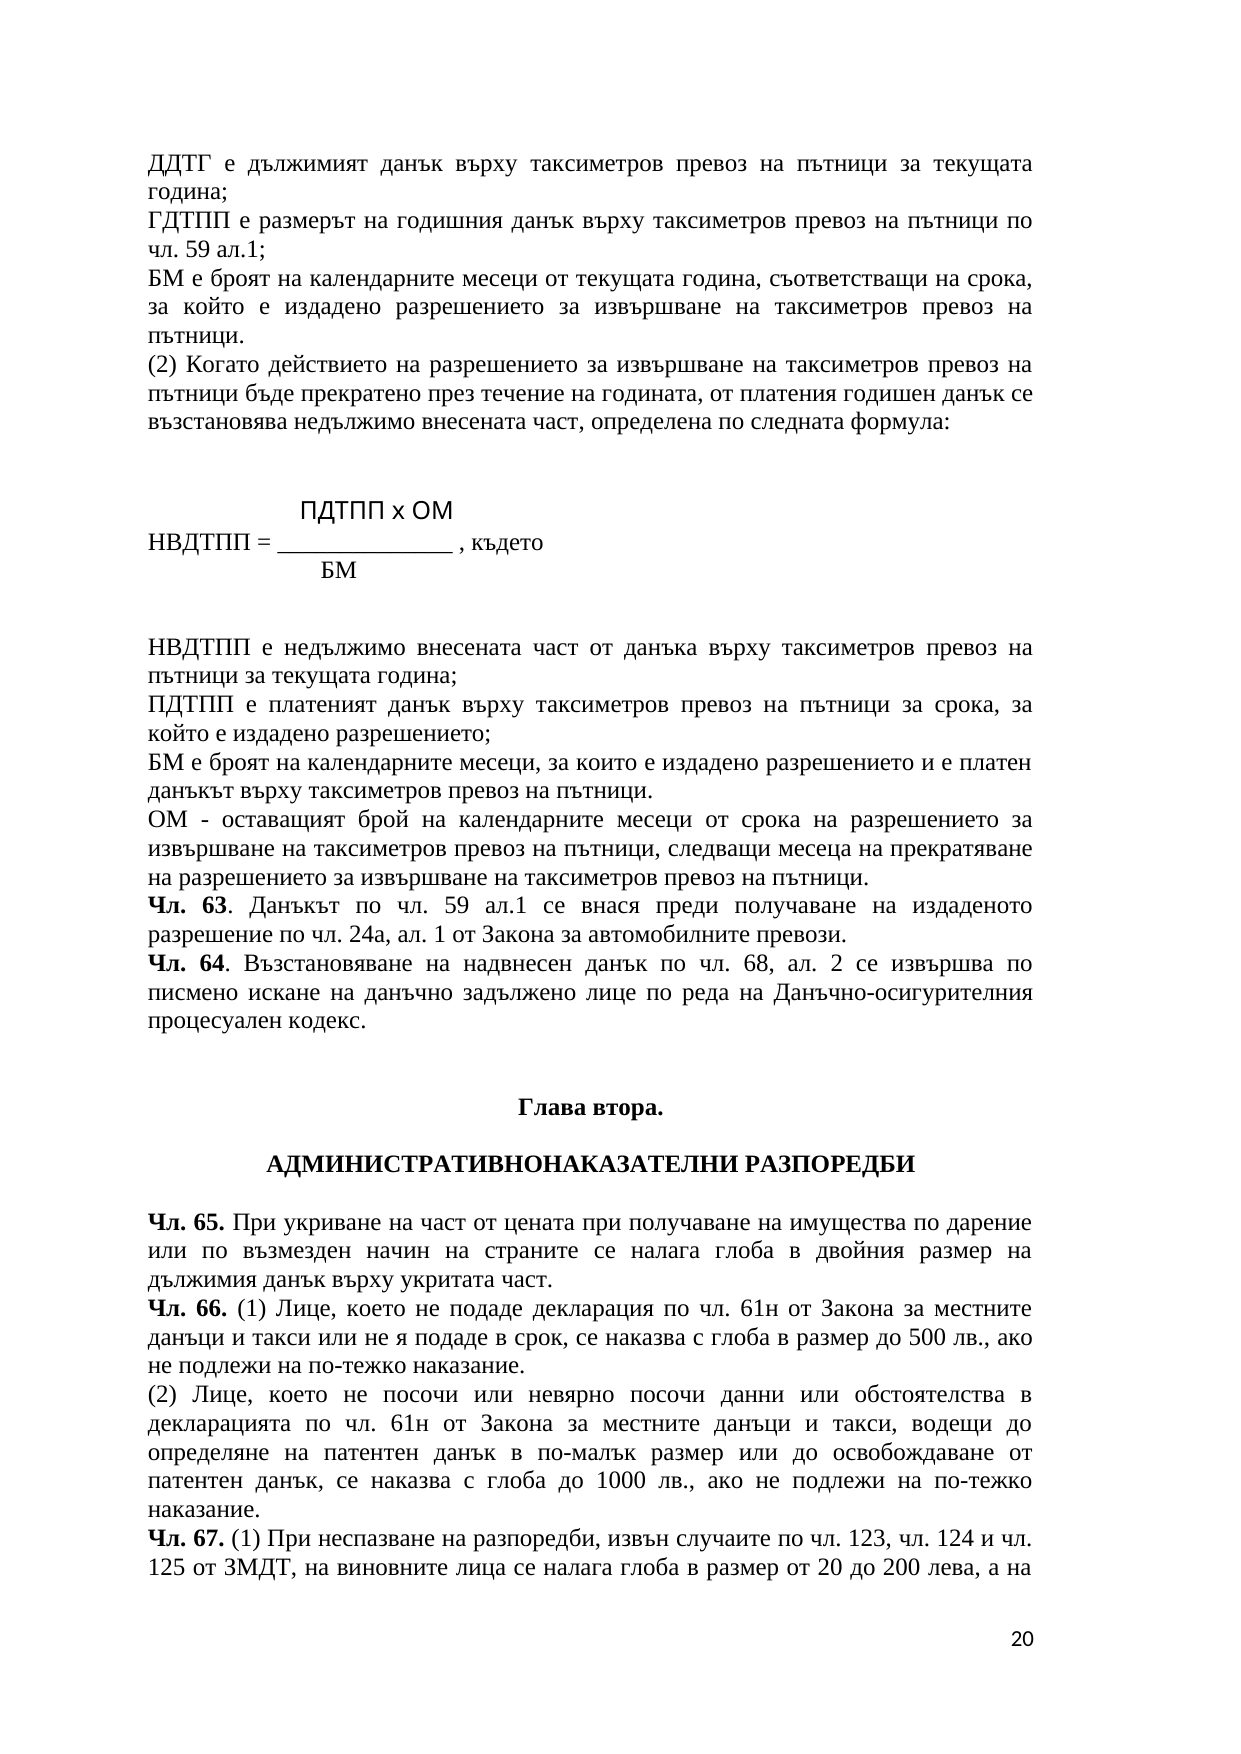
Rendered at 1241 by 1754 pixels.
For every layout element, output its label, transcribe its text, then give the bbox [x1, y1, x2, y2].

text ДДТГ е дължимият данък върху таксиметров превоз на пътници за текущата година; [148, 148, 1034, 205]
text ПДТПП x ОМ [148, 493, 1034, 527]
text ГДТПП е размерът на годишния данък върху таксиметров превоз на пътници по чл. 59 ал.1; [148, 205, 1034, 263]
text БМ [148, 555, 1034, 584]
text (2) Лице, което не посочи или невярно посочи данни или обстоятелства в декларацията по чл. 61н от Закона за местните данъци и такси, водещи до определяне на патентен данък в по-малък размер или до освобождаване от патентен данък, се наказва с глоба до 1000 лв., ако не подлежи на по-тежко наказание. [148, 1379, 1034, 1523]
text Чл. 63. Данъкът по чл. 59 ал.1 се внася преди получаване на издаденото разрешение по чл. 24а, ал. 1 от Закона за автомобилните превози. [148, 891, 1034, 948]
text ПДТПП е платеният данък върху таксиметров превоз на пътници за срока, за който е издадено разрешението; [148, 689, 1034, 747]
text НВДТПП = ______________ , където [148, 527, 1034, 555]
text Чл. 64. Възстановяване на надвнесен данък по чл. 68, ал. 2 се извършва по писмено искане на данъчно задължено лице по реда на Данъчно-осигурителния процесуален кодекс. [148, 948, 1034, 1034]
text БМ е броят на календарните месеци от текущата година, съответстващи на срока, за който е издадено разрешението за извършване на таксиметров превоз на пътници. [148, 263, 1034, 349]
text Чл. 65. При укриване на част от цената при получаване на имущества по дарение или по възмезден начин на страните се налага глоба в двойния размер на дължимия данък върху укритата част. [148, 1207, 1034, 1293]
text (2) Когато действието на разрешението за извършване на таксиметров превоз на пътници бъде прекратено през течение на годината, от платения годишен данък се възстановява недължимо внесената част, определена по следната формула: [148, 349, 1034, 435]
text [148, 1523, 1034, 1581]
text ОМ - оставащият брой на календарните месеци от срока на разрешението за извършване на таксиметров превоз на пътници, следващи месеца на прекратяване на разрешението за извършване на таксиметров превоз на пътници. [148, 804, 1034, 891]
text АДМИНИСТРАТИВНОНАКАЗАТЕЛНИ РАЗПОРЕДБИ [148, 1149, 1034, 1178]
text Чл. 66. (1) Лице, което не подаде декларация по чл. 61н от Закона за местните данъци и такси или не я подаде в срок, се наказва с глоба в размер до 500 лв., ако не подлежи на по-тежко наказание. [148, 1293, 1034, 1379]
text Глава втора. [148, 1092, 1034, 1121]
text БМ е броят на календарните месеци, за които е издадено разрешението и е платен данъкът върху таксиметров превоз на пътници. [148, 747, 1034, 804]
text НВДТПП е недължимо внесената част от данъка върху таксиметров превоз на пътници за текущата година; [148, 632, 1034, 689]
